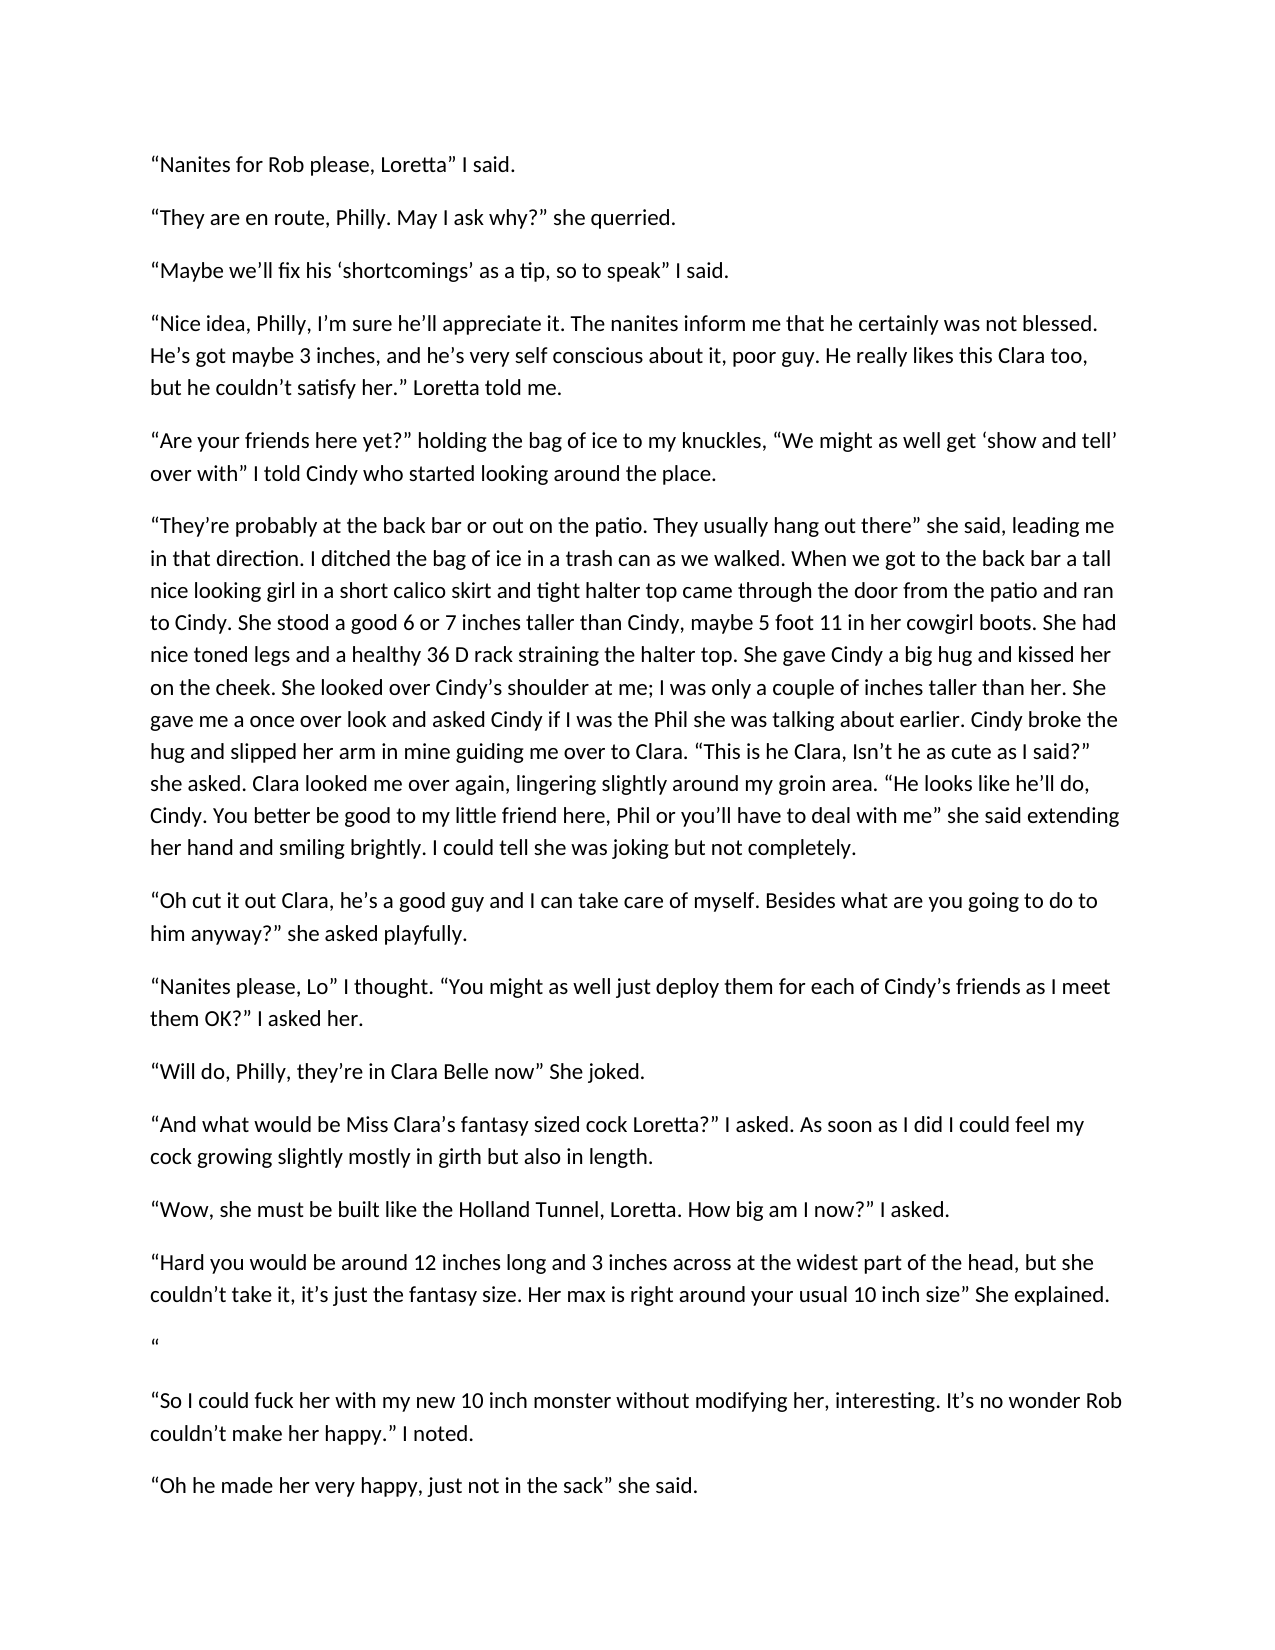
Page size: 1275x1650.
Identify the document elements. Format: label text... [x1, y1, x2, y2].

text “Wow, she must be built like the Holland Tunnel, Loretta. How big am I now?” I asked. [150, 1195, 1125, 1223]
text “Nice idea, Philly, I’m sure he’ll appreciate it. The nanites inform me that he certainly was not blessed. He’s got maybe 3 inches, and he’s very self conscious about it, poor guy. He really likes this Clara too, but he couldn’t satisfy her.” Loretta told me. [150, 309, 1125, 401]
text “Are your friends here yet?” holding the bag of ice to my knuckles, “We might as well get ‘show and tell’ over with” I told Cindy who started looking around the place. [150, 426, 1125, 487]
text “And what would be Miss Clara’s fantasy sized cock Loretta?” I asked. As soon as I did I could feel my cock growing slightly mostly in girth but also in length. [150, 1110, 1125, 1170]
text “They are en route, Philly. May I ask why?” she querried. [150, 203, 1125, 231]
text “Oh cut it out Clara, he’s a good guy and I can take care of myself. Besides what are you going to do to him anyway?” she asked playfully. [150, 887, 1125, 947]
text “ [150, 1333, 1125, 1361]
text “So I could fuck her with my new 10 inch monster without modifying her, interesting. It’s no wonder Rob couldn’t make her happy.” I noted. [150, 1386, 1125, 1447]
text “Nanites for Rob please, Loretta” I said. [150, 150, 1125, 178]
text “They’re probably at the back bar or out on the patio. They usually hang out there” she said, leading me in that direction. I ditched the bag of ice in a trash can as we walked. When we got to the back bar a tall nice looking girl in a short calico skirt and tight halter top came through the door from the patio and ran to Cindy. She stood a good 6 or 7 inches taller than Cindy, maybe 5 foot 11 in her cowgirl boots. She had nice toned legs and a healthy 36 D rack straining the halter top. She gave Cindy a big hug and kissed her on the cheek. She looked over Cindy’s shoulder at me; I was only a couple of inches taller than her. She gave me a once over look and asked Cindy if I was the Phil she was talking about earlier. Cindy broke the hug and slipped her arm in mine guiding me over to Clara. “This is he Clara, Isn’t he as cute as I said?” she asked. Clara looked me over again, lingering slightly around my groin area. “He looks like he’ll do, Cindy. You better be good to my little friend here, Phil or you’ll have to deal with me” she said extending her hand and smiling brightly. I could tell she was joking but not completely. [150, 512, 1125, 862]
text “Hard you would be around 12 inches long and 3 inches across at the widest part of the head, but she couldn’t take it, it’s just the fantasy size. Her max is right around your usual 10 inch size” She explained. [150, 1248, 1125, 1308]
text “Will do, Philly, they’re in Clara Belle now” She joked. [150, 1057, 1125, 1085]
text “Maybe we’ll fix his ‘shortcomings’ as a tip, so to speak” I said. [150, 256, 1125, 284]
text “Oh he made her very happy, just not in the sack” she said. [150, 1472, 1125, 1500]
text “Nanites please, Lo” I thought. “You might as well just deploy them for each of Cindy’s friends as I meet them OK?” I asked her. [150, 972, 1125, 1032]
